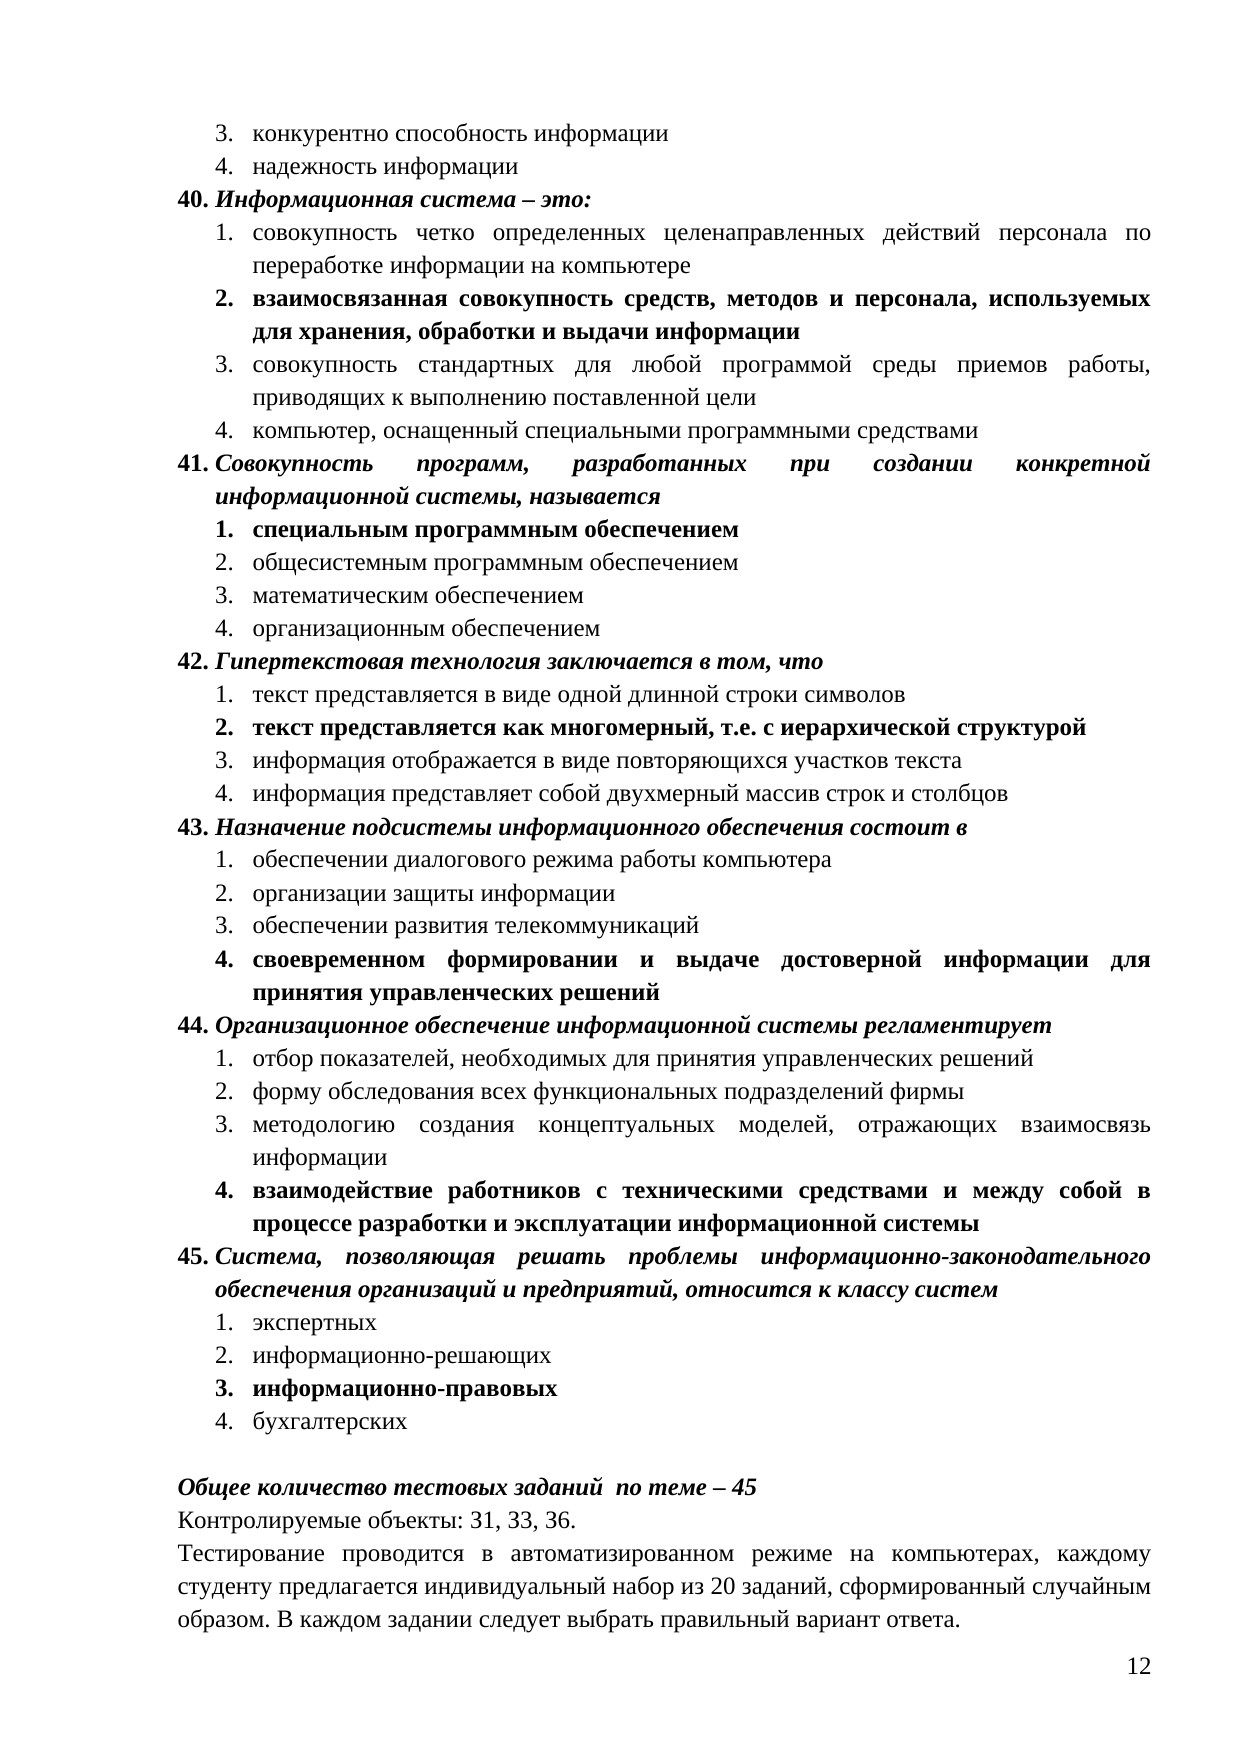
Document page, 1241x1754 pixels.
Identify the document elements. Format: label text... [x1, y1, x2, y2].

list своевременном формировании и выдаче достоверной информации для принятия управленческих решений [215, 944, 1152, 1005]
list Назначение подсистемы информационного обеспечения состоит в [177, 812, 1152, 840]
list конкурентно способность информации [215, 118, 1152, 147]
list информация представляет собой двухмерный массив строк и столбцов [215, 778, 1152, 807]
list Организационное обеспечение информационной системы регламентирует [177, 1010, 1152, 1038]
list Совокупность программ, разработанных при создании конкретной информационной системы, называется [177, 448, 1152, 510]
list информационно-решающих [215, 1340, 1152, 1369]
list Система, позволяющая решать проблемы информационно-законодательного обеспечения организаций и предприятий, относится к классу систем [177, 1241, 1152, 1303]
list информационно-правовых [215, 1373, 1152, 1402]
list надежность информации [215, 151, 1152, 180]
list совокупность стандартных для любой программой среды приемов работы, приводящих к выполнению поставленной цели [215, 349, 1152, 411]
text Контролируемые объекты: З1, З3, З6. [177, 1505, 1152, 1534]
list математическим обеспечением [215, 580, 1152, 609]
list совокупность четко определенных целенаправленных действий персонала по переработке информации на компьютере [215, 217, 1152, 279]
list методологию создания концептуальных моделей, отражающих взаимосвязь информации [215, 1109, 1152, 1171]
list общесистемным программным обеспечением [215, 547, 1152, 576]
list взаимодействие работников с техническими средствами и между собой в процессе разработки и эксплуатации информационной системы [215, 1175, 1152, 1237]
list информация отображается в виде повторяющихся участков текста [215, 746, 1152, 774]
list обеспечении диалогового режима работы компьютера [215, 844, 1152, 873]
text Общее количество тестовых заданий по теме – 45 [177, 1472, 1152, 1501]
list организационным обеспечением [215, 613, 1152, 642]
list экспертных [215, 1307, 1152, 1336]
list форму обследования всех функциональных подразделений фирмы [215, 1076, 1152, 1104]
list компьютер, оснащенный специальными программными средствами [215, 415, 1152, 444]
list текст представляется как многомерный, т.е. с иерархической структурой [215, 712, 1152, 741]
list бухгалтерских [215, 1406, 1152, 1435]
list организации защиты информации [215, 878, 1152, 906]
list отбор показателей, необходимых для принятия управленческих решений [215, 1043, 1152, 1071]
list специальным программным обеспечением [215, 514, 1152, 543]
list обеспечении развития телекоммуникаций [215, 911, 1152, 939]
text Тестирование проводится в автоматизированном режиме на компьютерах, каждому студенту предлагается индивидуальный набор из 20 заданий, сформированный случайным образом. В каждом задании следует выбрать правильный вариант ответа. [177, 1538, 1152, 1633]
list Гипертекстовая технология заключается в том, что [177, 646, 1152, 675]
list Информационная система – это: [177, 184, 1152, 213]
list текст представляется в виде одной длинной строки символов [215, 679, 1152, 708]
list взаимосвязанная совокупность средств, методов и персонала, используемых для хранения, обработки и выдачи информации [215, 283, 1152, 345]
